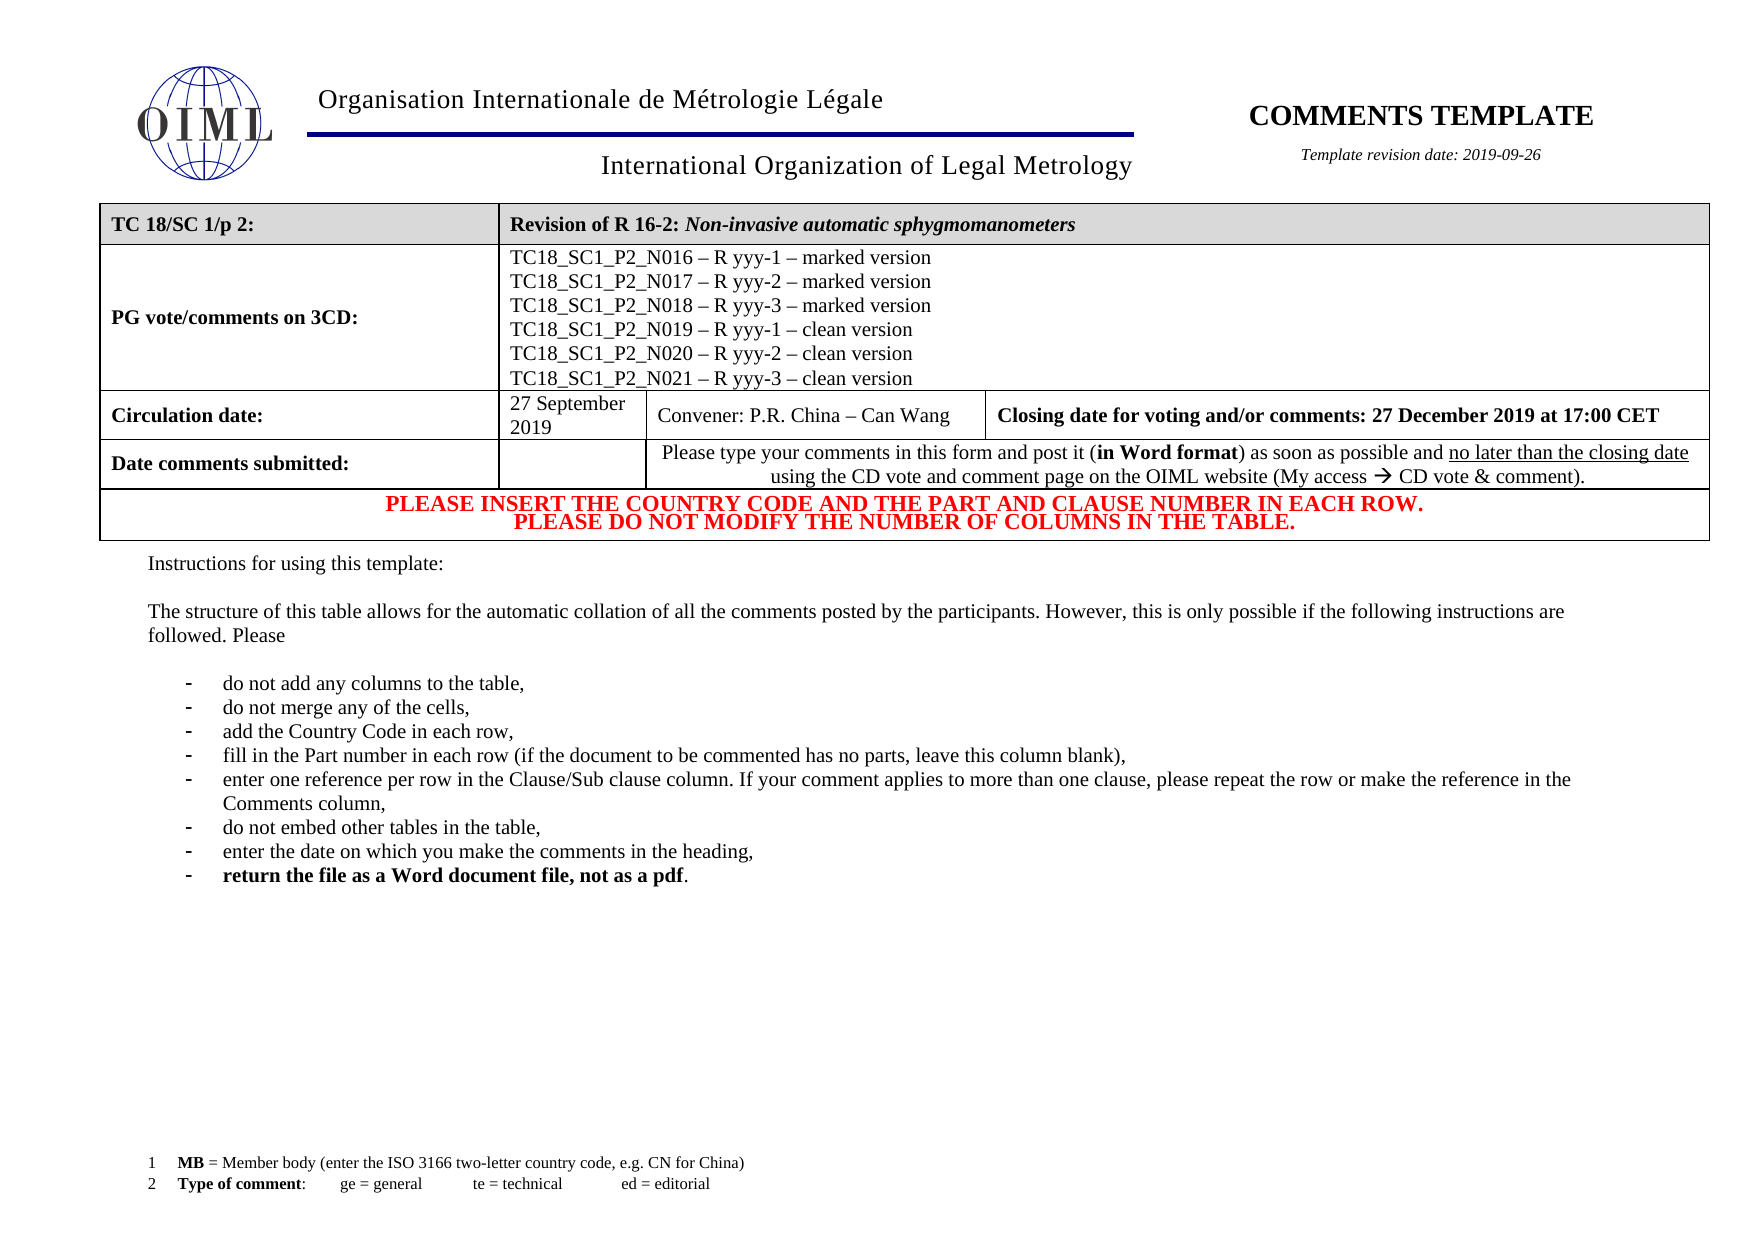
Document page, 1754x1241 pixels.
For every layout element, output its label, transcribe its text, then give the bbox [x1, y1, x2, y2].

text Instructions for using this template: [148, 551, 1606, 575]
text The structure of this table allows for the automatic collation of all the comments posted by the participants. However, this is only possible if the following instructions are followed. Please [148, 599, 1606, 647]
list return the file as a Word document file, not as a pdf. [185, 863, 1606, 887]
list do not embed other tables in the table, [185, 815, 1606, 839]
list add the Country Code in each row, [185, 719, 1606, 743]
list fill in the Part number in each row (if the document to be commented has no parts, leave this column blank), [185, 743, 1606, 767]
list do not add any columns to the table, [185, 671, 1606, 695]
list do not merge any of the cells, [185, 695, 1606, 719]
picture [137, 64, 273, 182]
list enter one reference per row in the Clause/Sub clause column. If your comment applies to more than one clause, please repeat the row or make the reference in the Comments column, [185, 767, 1606, 815]
list enter the date on which you make the comments in the heading, [185, 839, 1606, 863]
